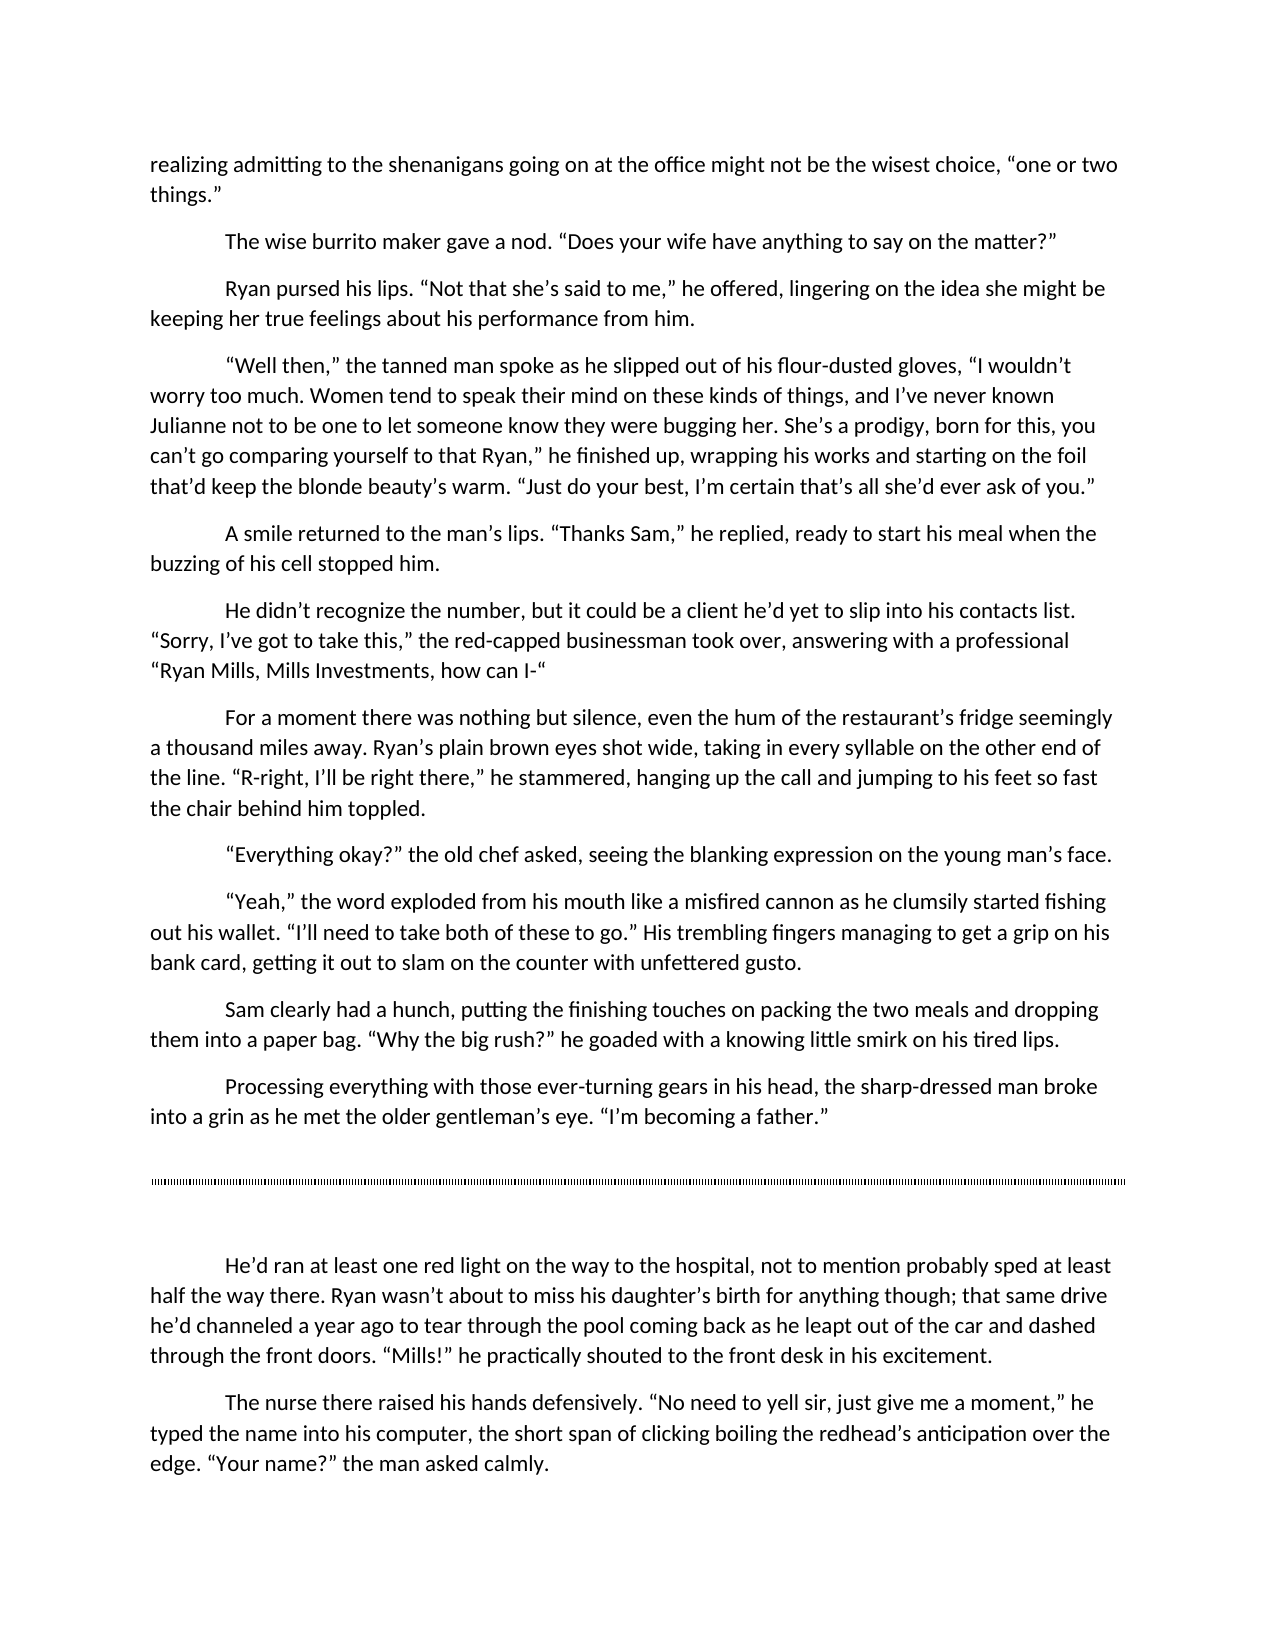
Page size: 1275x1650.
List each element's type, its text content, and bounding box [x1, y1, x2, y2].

text He’d ran at least one red light on the way to the hospital, not to mention probably sped at least half the way there. Ryan wasn’t about to miss his daughter’s birth for anything though; that same drive he’d channeled a year ago to tear through the pool coming back as he leapt out of the car and dashed through the front doors. “Mills!” he practically shouted to the front desk in his excitement. [150, 1251, 1125, 1370]
text “Yeah,” the word exploded from his mouth like a misfired cannon as he clumsily started fishing out his wallet. “I’ll need to take both of these to go.” His trembling fingers managing to get a grip on his bank card, getting it out to slam on the counter with unfettered gusto. [150, 887, 1125, 976]
text “Well then,” the tanned man spoke as he slipped out of his flour-dusted gloves, “I wouldn’t worry too much. Women tend to speak their mind on these kinds of things, and I’ve never known Julianne not to be one to let someone know they were bugging her. She’s a prodigy, born for this, you can’t go comparing yourself to that Ryan,” he finished up, wrapping his works and starting on the foil that’d keep the blonde beauty’s warm. “Just do your best, I’m certain that’s all she’d ever ask of you.” [150, 351, 1125, 500]
text The nurse there raised his hands defensively. “No need to yell sir, just give me a moment,” he typed the name into his computer, the short span of clicking boiling the redhead’s anticipation over the edge. “Your name?” the man asked calmly. [150, 1388, 1125, 1477]
text The wise burrito maker gave a nod. “Does your wife have anything to say on the matter?” [150, 227, 1125, 255]
text “Everything okay?” the old chef asked, seeing the blanking expression on the young man’s face. [150, 841, 1125, 869]
text A smile returned to the man’s lips. “Thanks Sam,” he replied, ready to start his meal when the buzzing of his cell stopped him. [150, 519, 1125, 577]
text Ryan pursed his lips. “Not that she’s said to me,” he offered, lingering on the idea she might be keeping her true feelings about his performance from him. [150, 274, 1125, 332]
text For a moment there was nothing but silence, even the hum of the restaurant’s fridge seemingly a thousand miles away. Ryan’s plain brown eyes shot wide, taking in every syllable on the other end of the line. “R-right, I’ll be right there,” he stammered, hanging up the call and jumping to his feet so fast the chair behind him toppled. [150, 703, 1125, 822]
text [150, 150, 1125, 208]
text Sam clearly had a hunch, putting the finishing touches on packing the two meals and dropping them into a paper bag. “Why the big rush?” he goaded with a knowing little smirk on his tired lips. [150, 995, 1125, 1053]
text Processing everything with those ever-turning gears in his head, the sharp-dressed man broke into a grin as he met the older gentleman’s eye. “I’m becoming a father.” [150, 1072, 1125, 1130]
text He didn’t recognize the number, but it could be a client he’d yet to slip into his contacts list. “Sorry, I’ve got to take this,” the red-capped businessman took over, answering with a professional “Ryan Mills, Mills Investments, how can I-“ [150, 596, 1125, 684]
